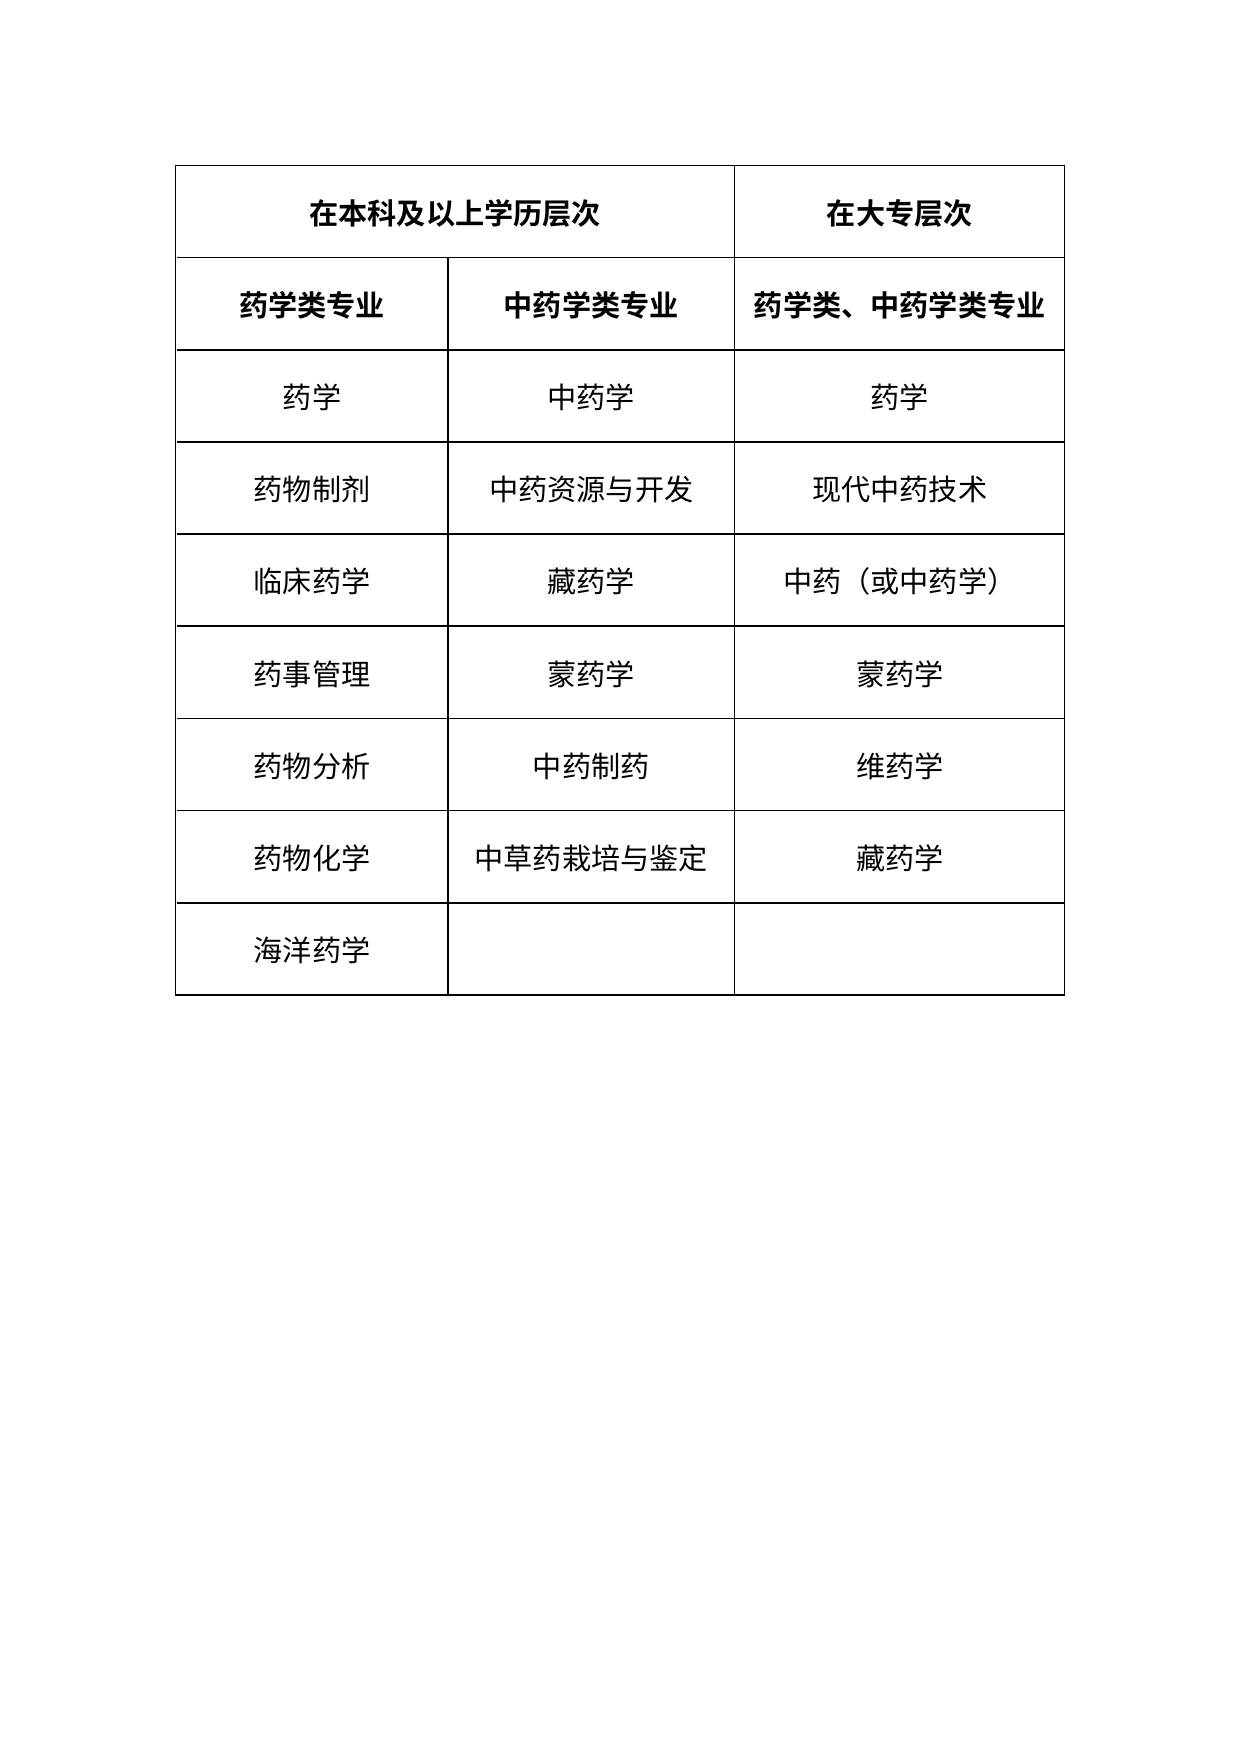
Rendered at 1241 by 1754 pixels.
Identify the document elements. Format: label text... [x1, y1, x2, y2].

table_header 在本科及以上学历层次 [176, 166, 734, 257]
table_cell 药物化学 [176, 811, 447, 902]
table_cell 现代中药技术 [735, 443, 1064, 533]
table_cell 中药（或中药学） [735, 535, 1064, 625]
table_cell [735, 904, 1064, 994]
table_cell 维药学 [735, 719, 1064, 810]
table_cell 临床药学 [176, 534, 447, 625]
table_cell 藏药学 [449, 535, 734, 625]
table_cell 蒙药学 [735, 627, 1064, 718]
table_cell 中药学 [449, 351, 734, 441]
table_cell 中药制药 [449, 719, 734, 810]
table_cell 药学 [735, 351, 1064, 441]
table_cell [449, 904, 734, 994]
table_cell 药学类专业 [176, 258, 447, 349]
table_cell 药物制剂 [176, 442, 447, 533]
table_cell 海洋药学 [176, 903, 447, 994]
table_cell 藏药学 [735, 811, 1064, 902]
table_cell 药学 [176, 350, 447, 441]
table_cell 药学类、中药学类专业 [735, 258, 1064, 349]
table_header 在大专层次 [735, 166, 1064, 257]
table_cell 蒙药学 [449, 627, 734, 718]
table_cell 中药学类专业 [449, 258, 734, 349]
table_cell 药物分析 [176, 719, 447, 810]
table_cell 药事管理 [176, 626, 447, 718]
table_cell 中药资源与开发 [449, 443, 734, 533]
table_cell 中草药栽培与鉴定 [449, 811, 734, 902]
